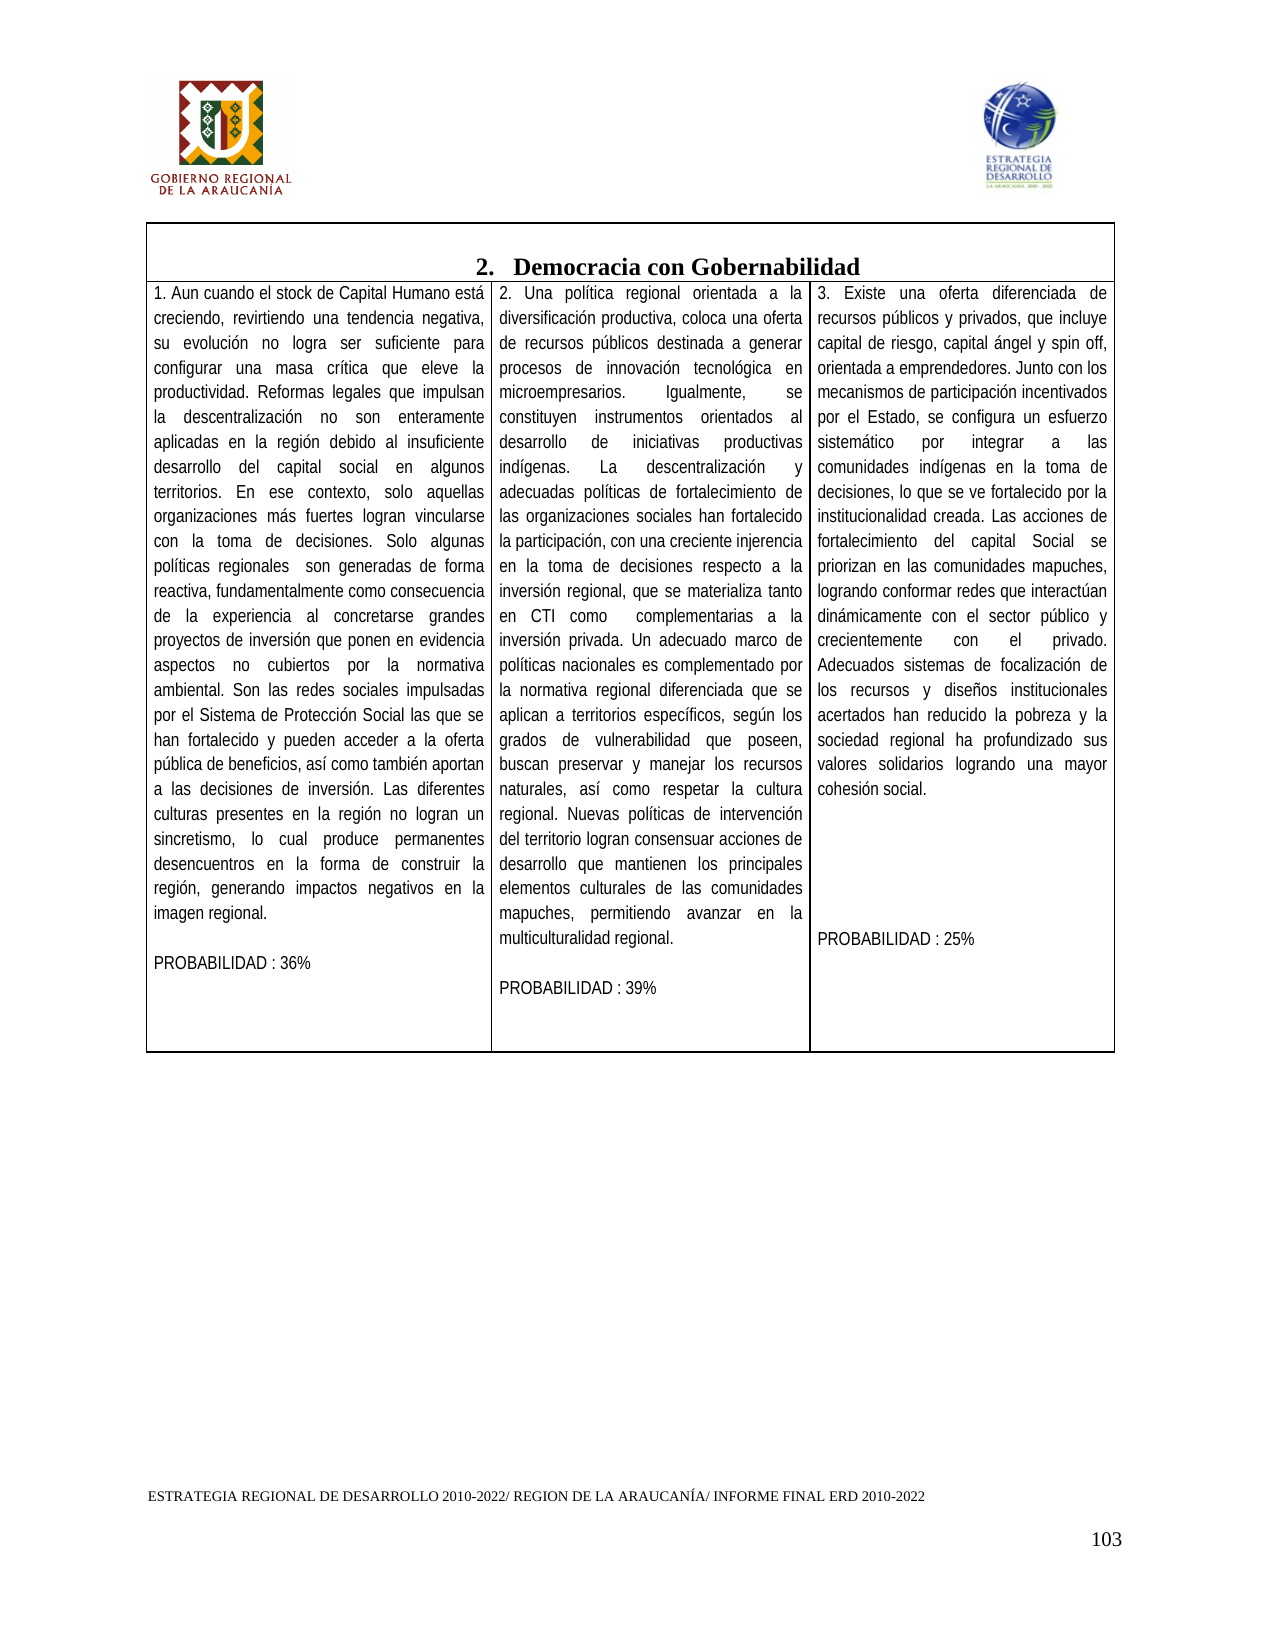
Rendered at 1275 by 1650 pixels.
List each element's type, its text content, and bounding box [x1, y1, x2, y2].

table_header Democracia con Gobernabilidad [147, 224, 1114, 281]
table_cell 2. Una política regional orientada a la diversificación productiva, coloca una oferta de recursos públicos destinada a generar procesos de innovación tecnológica en microempresarios. Igualmente, se constituyen instrumentos orientados al desarrollo de iniciativas productivas indígenas. La descentralización y adecuadas políticas de fortalecimiento de las organizaciones sociales han fortalecido la participación, con una creciente injerencia en la toma de decisiones respecto a la inversión regional, que se materializa tanto en CTI como complementarias a la inversión privada. Un adecuado marco de políticas nacionales es complementado por la normativa regional diferenciada que se aplican a territorios específicos, según los grados de vulnerabilidad que poseen, buscan preservar y manejar los recursos naturales, así como respetar la cultura regional. Nuevas políticas de intervención del territorio logran consensuar acciones de desarrollo que mantienen los principales elementos culturales de las comunidades mapuches, permitiendo avanzar en la multiculturalidad regional. PROBABILIDAD : 39% [492, 282, 809, 1051]
table_cell 3. Existe una oferta diferenciada de recursos públicos y privados, que incluye capital de riesgo, capital ángel y spin off, orientada a emprendedores. Junto con los mecanismos de participación incentivados por el Estado, se configura un esfuerzo sistemático por integrar a las comunidades indígenas en la toma de decisiones, lo que se ve fortalecido por la institucionalidad creada. Las acciones de fortalecimiento del capital Social se priorizan en las comunidades mapuches, logrando conformar redes que interactúan dinámicamente con el sector público y crecientemente con el privado. Adecuados sistemas de focalización de los recursos y diseños institucionales acertados han reducido la pobreza y la sociedad regional ha profundizado sus valores solidarios logrando una mayor cohesión social. PROBABILIDAD : 25% [811, 282, 1114, 1051]
picture [975, 73, 1069, 197]
table_cell 1. Aun cuando el stock de Capital Humano está creciendo, revirtiendo una tendencia negativa, su evolución no logra ser suficiente para configurar una masa crítica que eleve la productividad. Reformas legales que impulsan la descentralización no son enteramente aplicadas en la región debido al insuficiente desarrollo del capital social en algunos territorios. En ese contexto, solo aquellas organizaciones más fuertes logran vincularse con la toma de decisiones. Solo algunas políticas regionales son generadas de forma reactiva, fundamentalmente como consecuencia de la experiencia al concretarse grandes proyectos de inversión que ponen en evidencia aspectos no cubiertos por la normativa ambiental. Son las redes sociales impulsadas por el Sistema de Protección Social las que se han fortalecido y pueden acceder a la oferta pública de beneficios, así como también aportan a las decisiones de inversión. Las diferentes culturas presentes en la región no logran un sincretismo, lo cual produce permanentes desencuentros en la forma de construir la región, generando impactos negativos en la imagen regional. PROBABILIDAD : 36% [147, 282, 491, 1051]
picture [147, 75, 294, 197]
